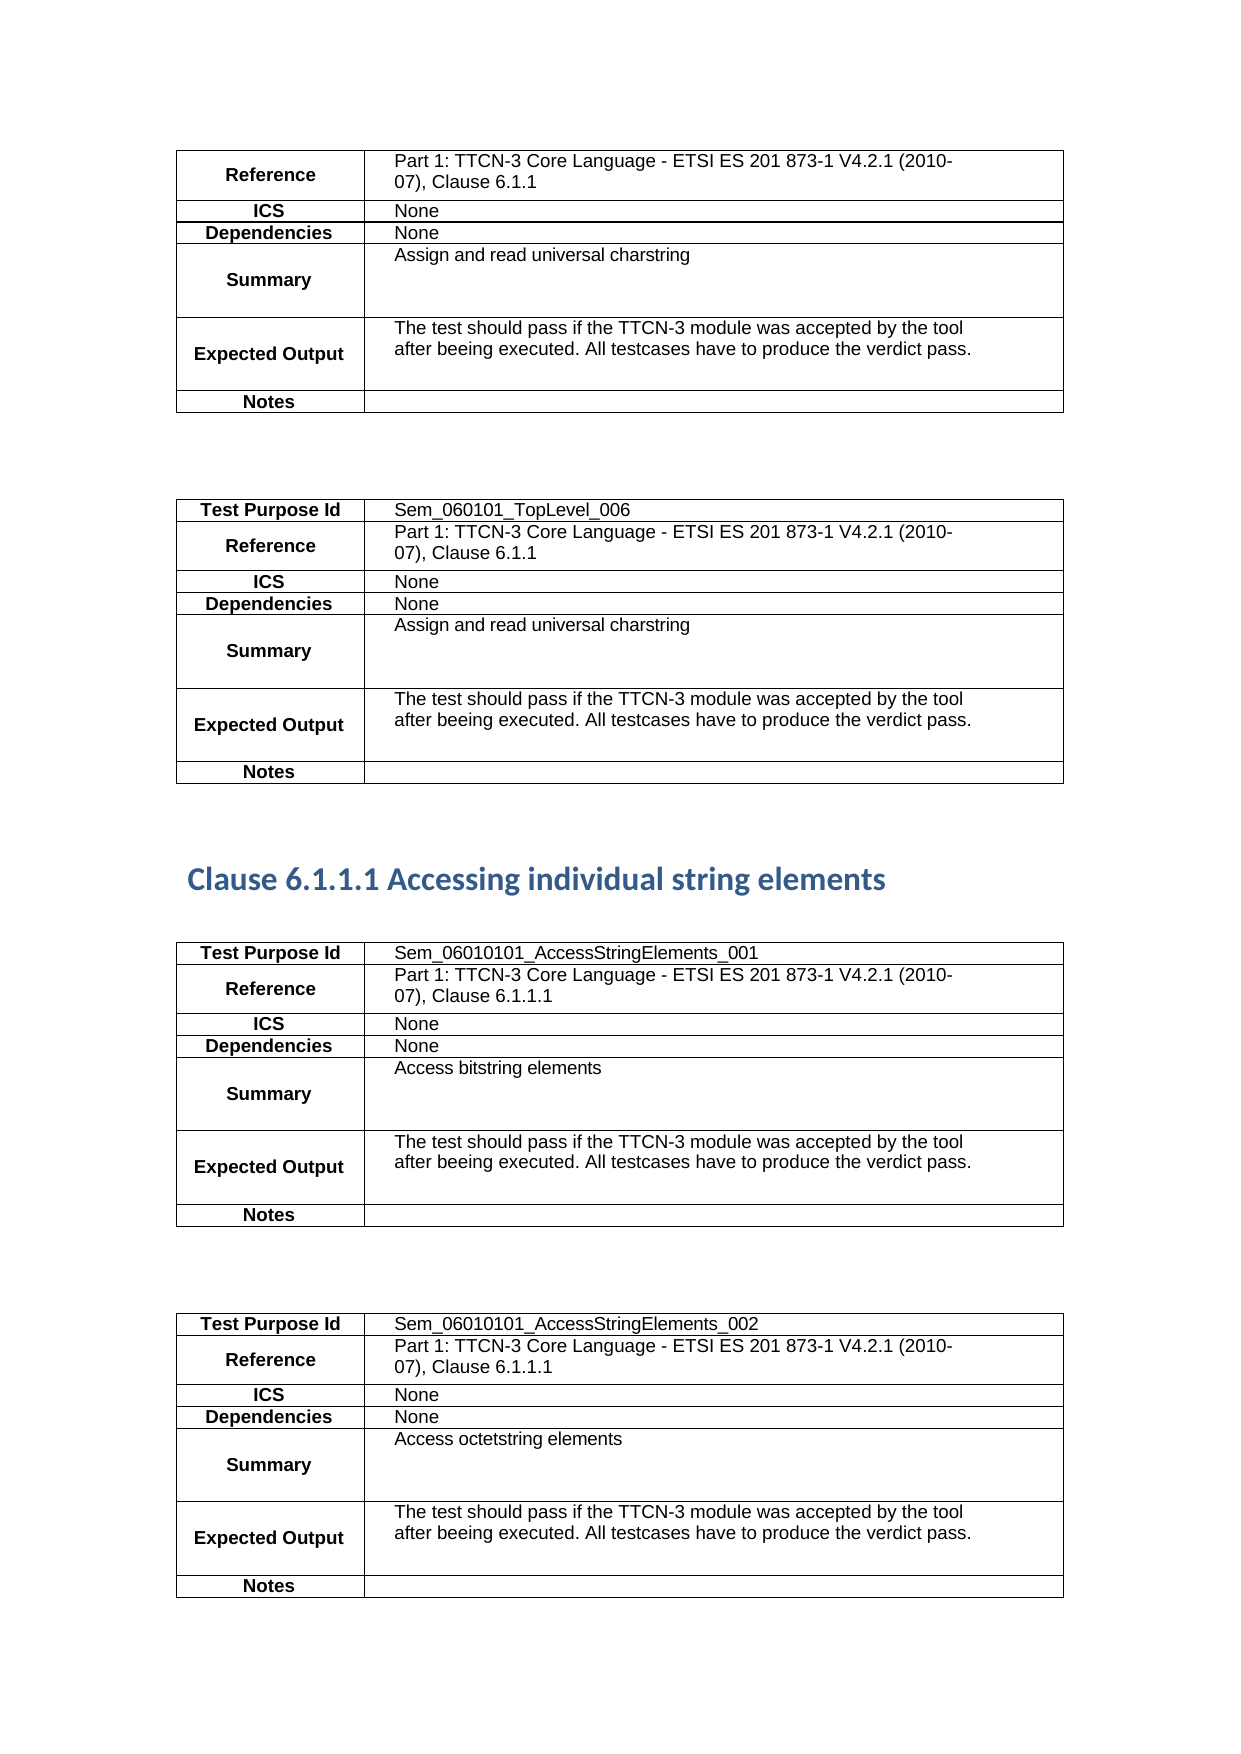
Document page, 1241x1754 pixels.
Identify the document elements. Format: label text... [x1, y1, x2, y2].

table_cell Summary [177, 1429, 364, 1501]
table_cell Expected Output [177, 1131, 364, 1204]
table_cell Access octetstring elements [365, 1429, 1063, 1501]
table_cell Summary [177, 244, 364, 317]
table_cell Part 1: TTCN-3 Core Language - ETSI ES 201 873-1 V4.2.1 (2010-07), Clause 6.1.1 [365, 522, 1063, 570]
table_cell Expected Output [177, 1502, 364, 1575]
table_cell Part 1: TTCN-3 Core Language - ETSI ES 201 873-1 V4.2.1 (2010-07), Clause 6.1.1.1 [365, 1336, 1063, 1384]
table_cell ICS [177, 1385, 364, 1406]
table_cell Notes [177, 1205, 364, 1226]
table_cell Dependencies [177, 1407, 364, 1428]
table_cell Dependencies [177, 593, 364, 614]
table_cell ICS [177, 201, 364, 221]
table_header Sem_06010101_AccessStringElements_001 [365, 943, 1063, 964]
table_cell Part 1: TTCN-3 Core Language - ETSI ES 201 873-1 V4.2.1 (2010-07), Clause 6.1.1.1 [365, 965, 1063, 1013]
table_cell [365, 1576, 1063, 1597]
table_cell Dependencies [177, 1036, 364, 1057]
table_cell Summary [177, 1058, 364, 1130]
table_cell None [365, 571, 1063, 592]
table_cell Expected Output [177, 689, 364, 761]
table_cell [365, 391, 1063, 412]
table_cell None [365, 1407, 1063, 1428]
table_cell ICS [177, 571, 364, 592]
table_cell None [365, 201, 1063, 221]
table_cell The test should pass if the TTCN-3 module was accepted by the tool after beeing executed. All testcases have to produce the verdict pass. [365, 1502, 1063, 1575]
table_cell Summary [177, 615, 364, 687]
table_header Sem_06010101_AccessStringElements_002 [365, 1314, 1063, 1334]
table_header Test Purpose Id [177, 500, 364, 521]
table_cell [365, 1205, 1063, 1226]
subtitle Clause 6.1.1.1 Accessing individual string elements [187, 858, 1053, 899]
table_cell Assign and read universal charstring [365, 615, 1063, 687]
table_cell None [365, 223, 1063, 243]
table_cell Assign and read universal charstring [365, 244, 1063, 317]
table_cell Access bitstring elements [365, 1058, 1063, 1130]
table_header Test Purpose Id [177, 1314, 364, 1334]
table_cell Reference [177, 151, 364, 199]
table_cell None [365, 593, 1063, 614]
table_cell The test should pass if the TTCN-3 module was accepted by the tool after beeing executed. All testcases have to produce the verdict pass. [365, 1131, 1063, 1204]
table_cell Part 1: TTCN-3 Core Language - ETSI ES 201 873-1 V4.2.1 (2010-07), Clause 6.1.1 [365, 151, 1063, 199]
table_cell The test should pass if the TTCN-3 module was accepted by the tool after beeing executed. All testcases have to produce the verdict pass. [365, 689, 1063, 761]
table_cell Notes [177, 1576, 364, 1597]
table_header Test Purpose Id [177, 943, 364, 964]
table_cell Reference [177, 522, 364, 570]
table_cell Reference [177, 1336, 364, 1384]
table_cell None [365, 1385, 1063, 1406]
table_cell None [365, 1014, 1063, 1035]
table_header Sem_060101_TopLevel_006 [365, 500, 1063, 521]
table_cell Reference [177, 965, 364, 1013]
table_cell The test should pass if the TTCN-3 module was accepted by the tool after beeing executed. All testcases have to produce the verdict pass. [365, 318, 1063, 390]
table_cell [365, 762, 1063, 783]
table_cell Dependencies [177, 223, 364, 243]
table_cell Notes [177, 391, 364, 412]
table_cell None [365, 1036, 1063, 1057]
table_cell Notes [177, 762, 364, 783]
table_cell Expected Output [177, 318, 364, 390]
table_cell ICS [177, 1014, 364, 1035]
